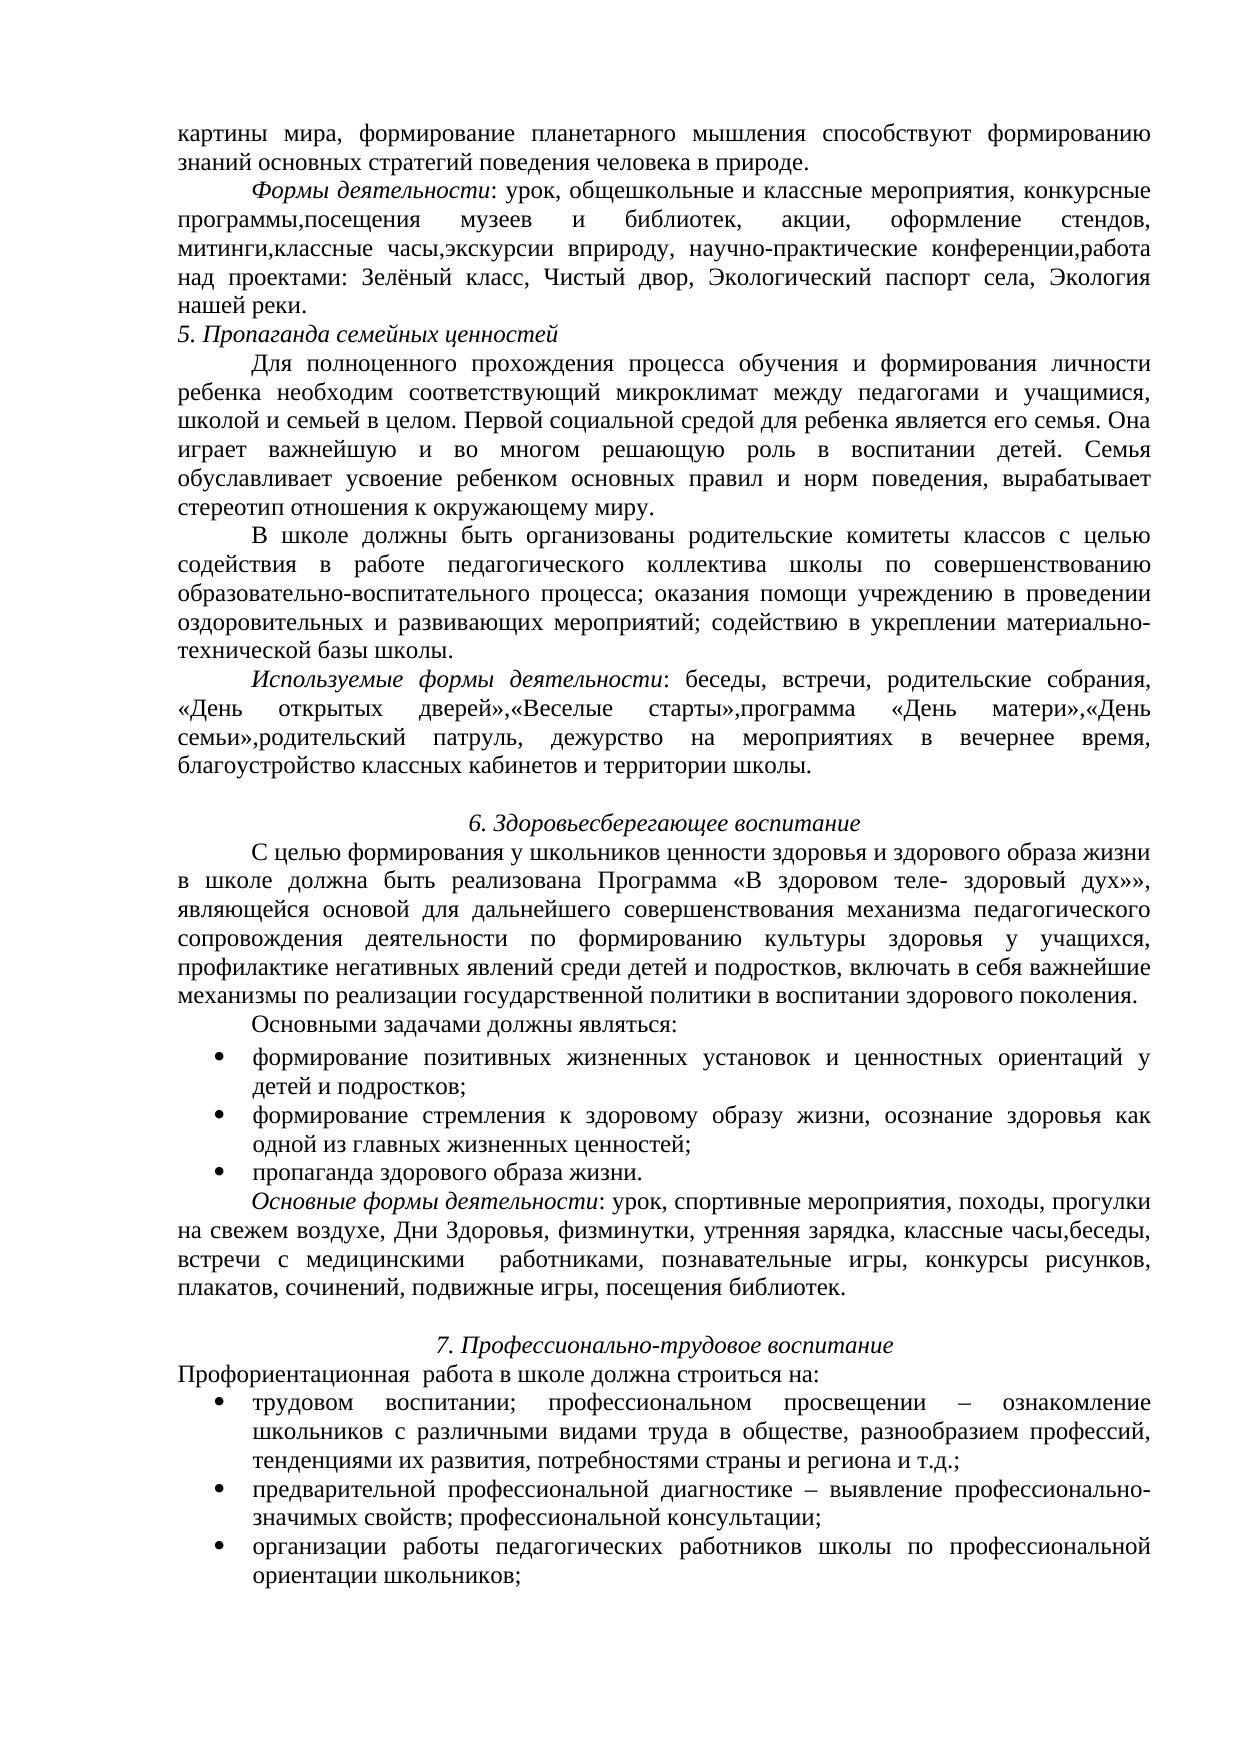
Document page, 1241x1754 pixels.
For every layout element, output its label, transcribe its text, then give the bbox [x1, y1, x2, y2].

text 6. Здоровьесберегающее воспитание [177, 808, 1152, 837]
list формирование стремления к здоровому образу жизни, осознание здоровья как одной из главных жизненных ценностей; [215, 1100, 1152, 1157]
list пропаганда здорового образа жизни. [215, 1157, 1152, 1186]
text 7. Профессионально-трудовое воспитание [177, 1330, 1152, 1359]
list организации работы педагогических работников школы по профессиональной ориентации школьников; [215, 1531, 1152, 1589]
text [177, 118, 1152, 176]
text Основными задачами должны являться: [177, 1009, 1152, 1038]
text В школе должны быть организованы родительские комитеты классов с целью содействия в работе педагогического коллектива школы по совершенствованию образовательно-воспитательного процесса; оказания помощи учреждению в проведении оздоровительных и развивающих мероприятий; содействию в укреплении материально-технической базы школы. [177, 521, 1152, 664]
text Основные формы деятельности: урок, спортивные мероприятия, походы, прогулки на свежем воздухе, Дни Здоровья, физминутки, утренняя зарядка, классные часы,беседы, встречи с медицинскими работниками, познавательные игры, конкурсы рисунков, плакатов, сочинений, подвижные игры, посещения библиотек. [177, 1186, 1152, 1301]
text Формы деятельности: урок, общешкольные и классные мероприятия, конкурсные программы,посещения музеев и библиотек, акции, оформление стендов, митинги,классные часы,экскурсии вприроду, научно-практические конференции,работа над проектами: Зелёный класс, Чистый двор, Экологический паспорт села, Экология нашей реки. [177, 176, 1152, 319]
text С целью формирования у школьников ценности здоровья и здорового образа жизни в школе должна быть реализована Программа «В здоровом теле- здоровый дух»», являющейся основой для дальнейшего совершенствования механизма педагогического сопровождения деятельности по формированию культуры здоровья у учащихся, профилактике негативных явлений среди детей и подростков, включать в себя важнейшие механизмы по реализации государственной политики в воспитании здорового поколения. [177, 837, 1152, 1009]
list предварительной профессиональной диагностике – выявление профессионально-значимых свойств; профессиональной консультации; [215, 1474, 1152, 1531]
text Используемые формы деятельности: беседы, встречи, родительские собрания, «День открытых дверей»,«Веселые старты»,программа «День матери»,«День семьи»,родительский патруль, дежурство на мероприятиях в вечернее время, благоустройство классных кабинетов и территории школы. [177, 664, 1152, 779]
list формирование позитивных жизненных установок и ценностных ориентаций у детей и подростков; [215, 1042, 1152, 1100]
list трудовом воспитании; профессиональном просвещении – ознакомление школьников с различными видами труда в обществе, разнообразием профессий, тенденциями их развития, потребностями страны и региона и т.д.; [215, 1387, 1152, 1474]
text Профориентационная работа в школе должна строиться на: [177, 1359, 1152, 1387]
text 5. Пропаганда семейных ценностей [177, 319, 1152, 348]
text Для полноценного прохождения процесса обучения и формирования личности ребенка необходим соответствующий микроклимат между педагогами и учащимися, школой и семьей в целом. Первой социальной средой для ребенка является его семья. Она играет важнейшую и во многом решающую роль в воспитании детей. Семья обуславливает усвоение ребенком основных правил и норм поведения, вырабатывает стереотип отношения к окружающему миру. [177, 348, 1152, 521]
